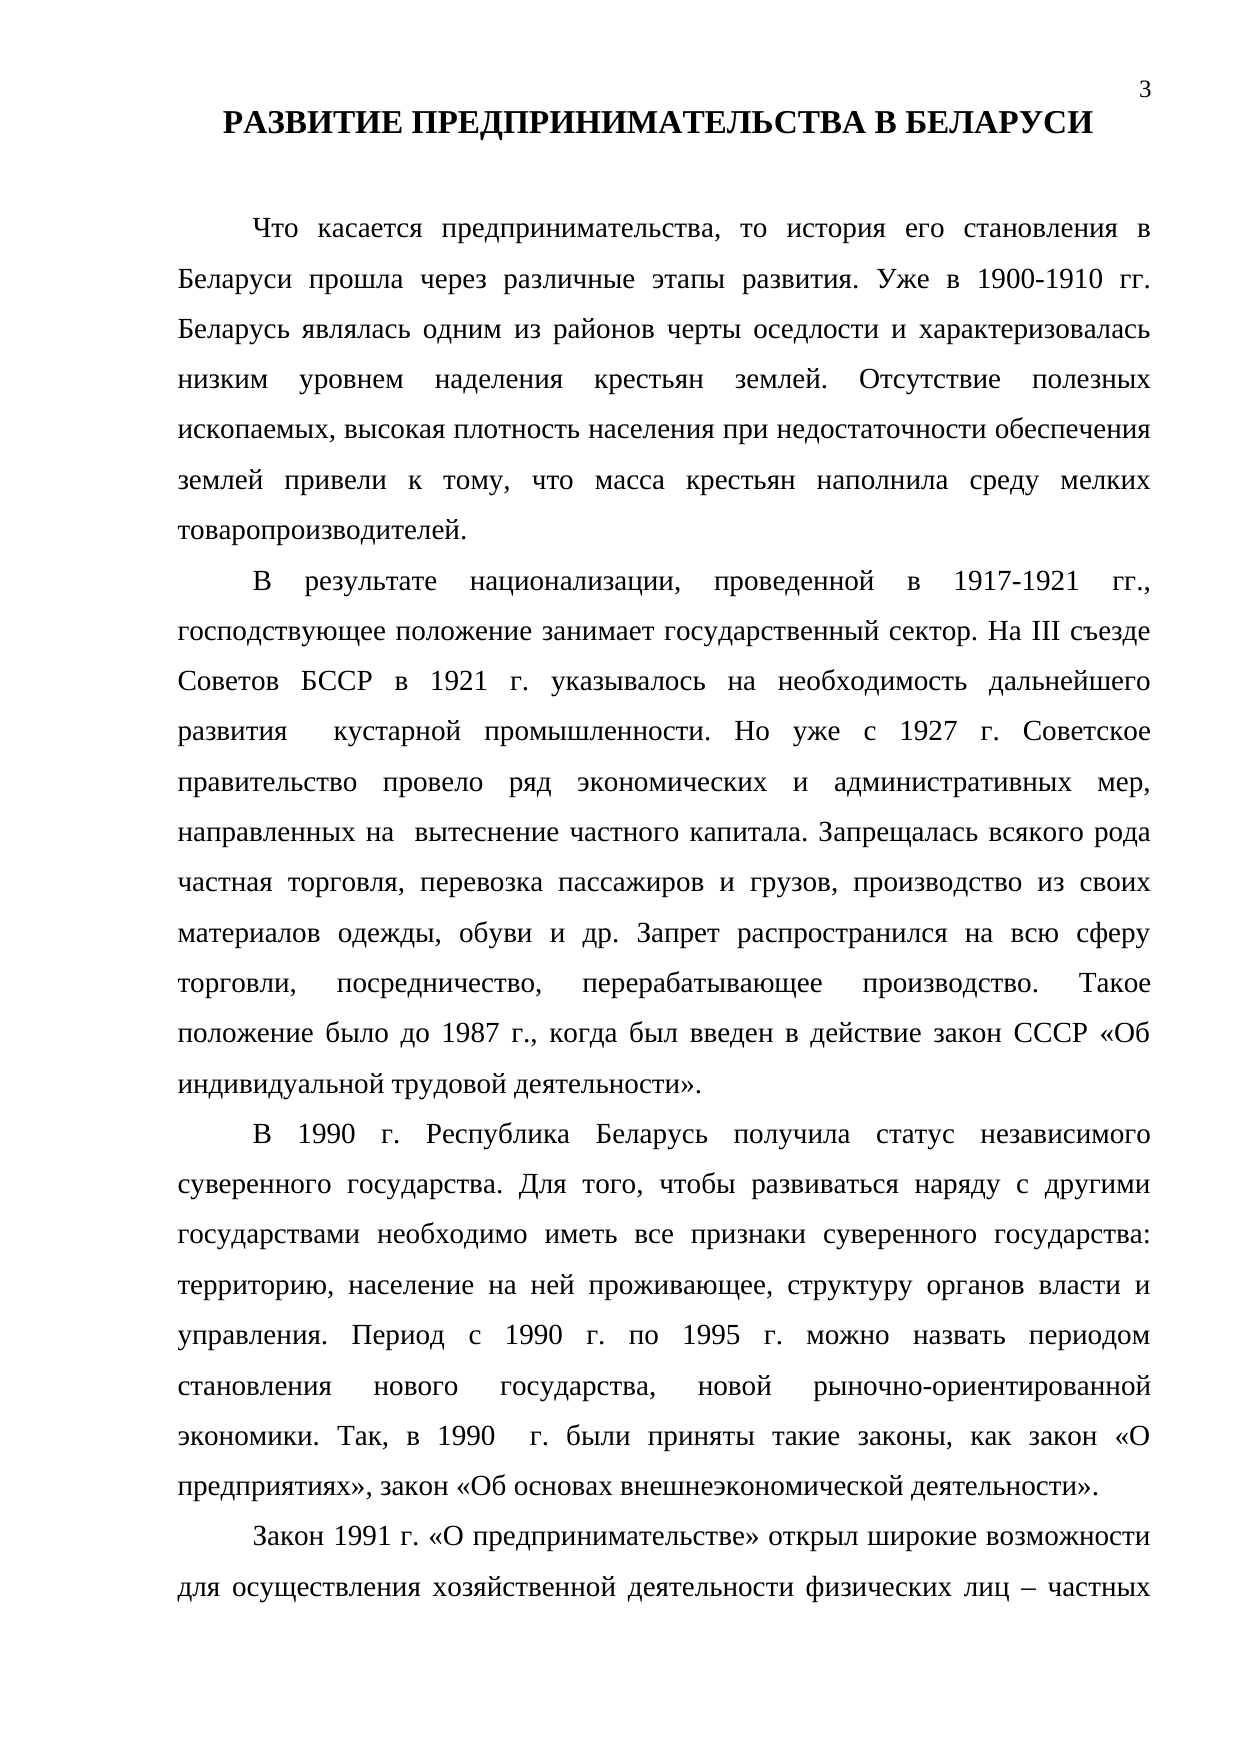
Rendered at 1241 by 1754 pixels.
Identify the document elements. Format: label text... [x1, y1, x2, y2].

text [177, 1518, 1152, 1602]
text Что касается предпринимательства, то история его становления в Беларуси прошла через различные этапы развития. Уже в 1900-1910 гг. Беларусь являлась одним из районов черты оседлости и характеризовалась низким уровнем наделения крестьян землей. Отсутствие полезных ископаемых, высокая плотность населения при недостаточности обеспечения землей привели к тому, что масса крестьян наполнила среду мелких товаропроизводителей. [177, 210, 1152, 546]
text РАЗВИТИЕ ПРЕДПРИНИМАТЕЛЬСТВА В БЕЛАРУСИ [177, 103, 1152, 141]
text В результате национализации, проведенной в 1917-1921 гг., господствующее положение занимает государственный сектор. На III съезде Советов БССР в 1921 г. указывалось на необходимость дальнейшего развития кустарной промышленности. Но уже с 1927 г. Советское правительство провело ряд экономических и административных мер, направленных на вытеснение частного капитала. Запрещалась всякого рода частная торговля, перевозка пассажиров и грузов, производство из своих материалов одежды, обуви и др. Запрет распространился на всю сферу торговли, посредничество, перерабатывающее производство. Такое положение было до 1987 г., когда был введен в действие закон СССР «Об индивидуальной трудовой деятельности». [177, 563, 1152, 1099]
text В 1990 г. Республика Беларусь получила статус независимого суверенного государства. Для того, чтобы развиваться наряду с другими государствами необходимо иметь все признаки суверенного государства: территорию, население на ней проживающее, структуру органов власти и управления. Период с 1990 г. по 1995 г. можно назвать периодом становления нового государства, новой рыночно-ориентированной экономики. Так, в 1990 г. были приняты такие законы, как закон «О предприятиях», закон «Об основах внешнеэкономической деятельности». [177, 1116, 1152, 1502]
